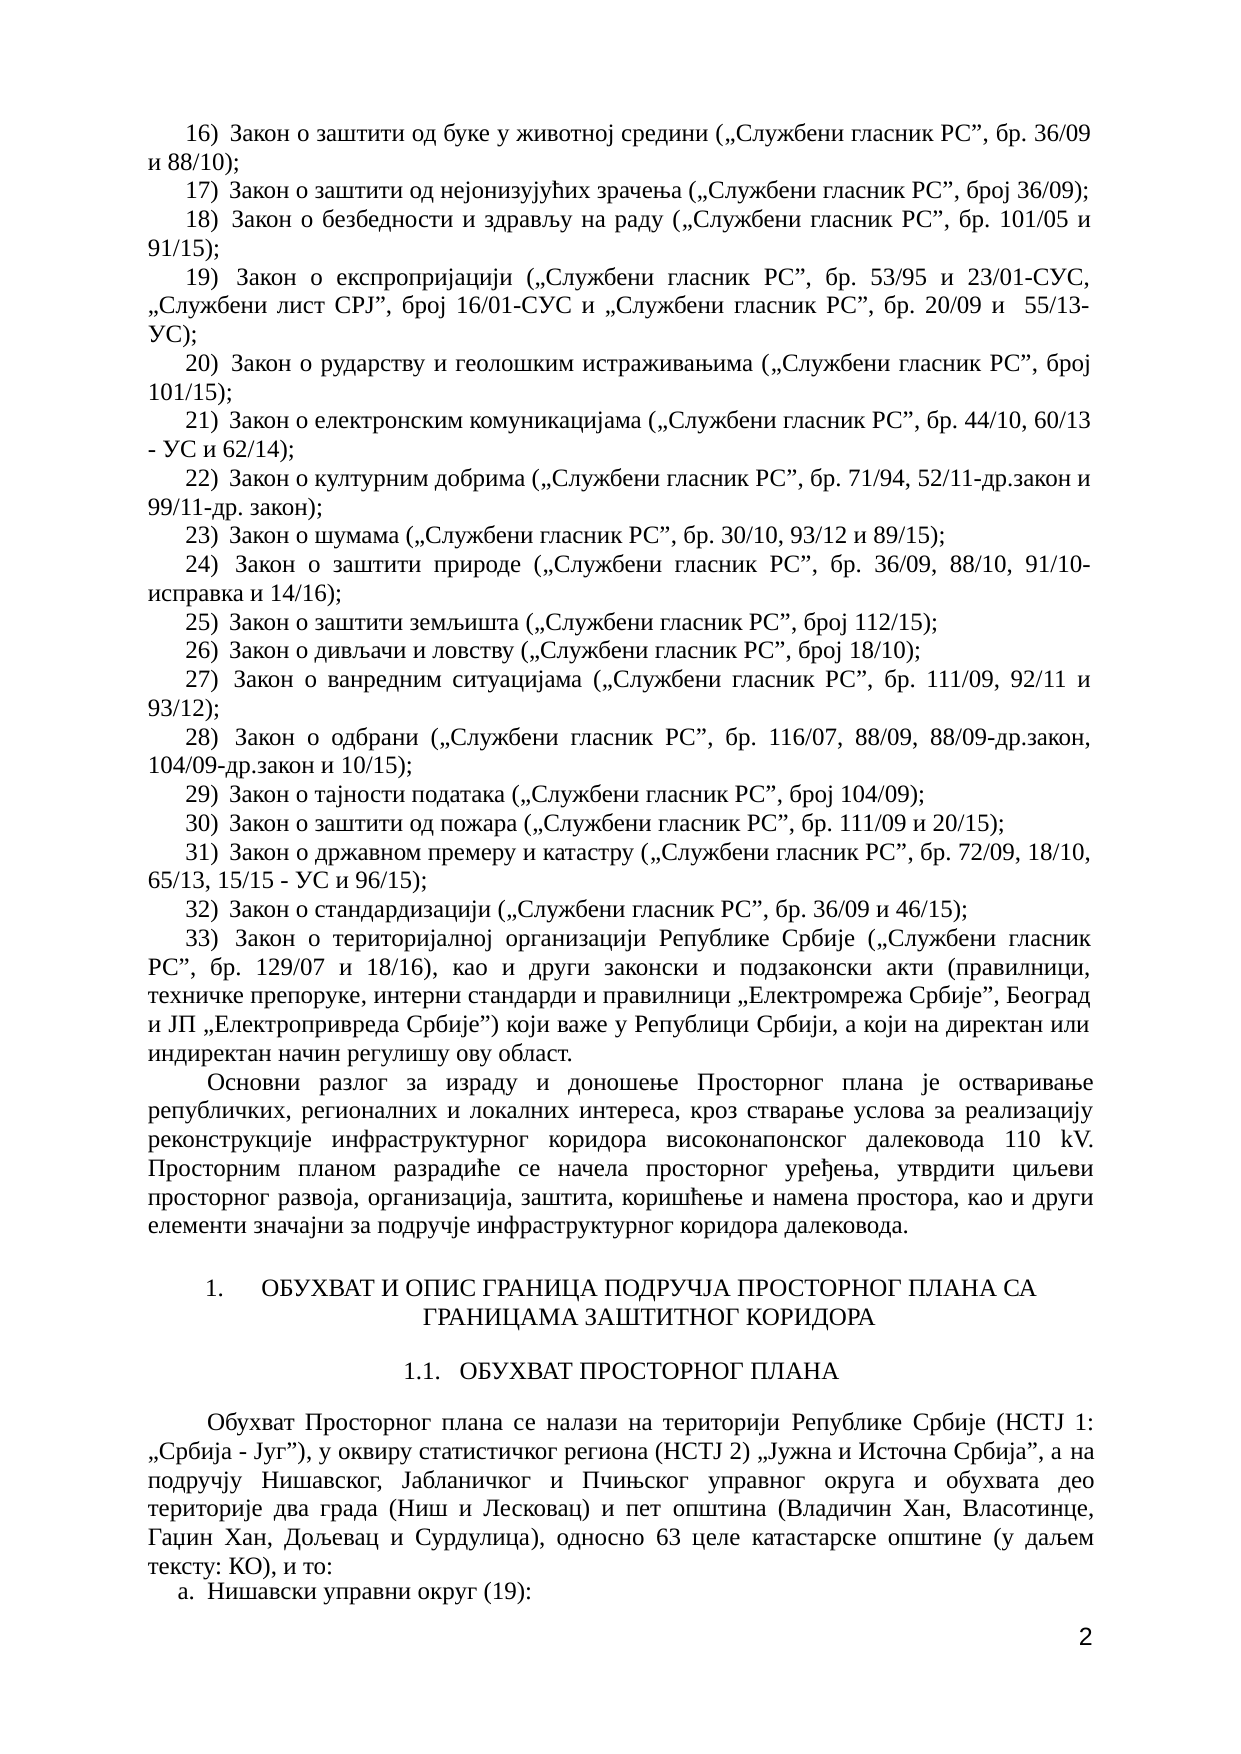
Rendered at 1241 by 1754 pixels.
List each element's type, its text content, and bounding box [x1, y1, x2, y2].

list Закон о одбрани („Службени гласник РС”, бр. 116/07, 88/09, 88/09-др.закон, 104/09-др.закон и 10/15); [148, 722, 1091, 779]
list Закон о стандардизацији („Службени гласник РС”, бр. 36/09 и 46/15); [185, 894, 1091, 923]
list Закон о заштити земљишта („Службени гласник РС”, број 112/15); [185, 607, 1091, 636]
list Закон о заштити природе („Службени гласник РС”, бр. 36/09, 88/10, 91/10-исправка и 14/16); [148, 549, 1091, 607]
list Закон о експропријацији („Службени гласник РС”, бр. 53/95 и 23/01-СУС, „Службени лист СРЈ”, број 16/01-СУС и „Службени гласник РС”, бр. 20/09 и 55/13-УС); [148, 262, 1091, 348]
list Закон о електронским комуникацијама („Службени гласник РС”, бр. 44/10, 60/13 - УС и 62/14); [148, 406, 1091, 463]
text Обухват Просторног плана се налази на територији Републике Србије (НСТЈ 1: „Србија - Југ”), у оквиру статистичког региона (НСТЈ 2) „Јужна и Источна Србија”, а на подручју Нишавског, Јабланичког и Пчињског управног округа и обухвата део територије два града (Ниш и Лесковац) и пет општина (Владичин Хан, Власотинце, Гаџин Хан, Дољевац и Сурдулица), односно 63 целе катастарске општине (у даљем тексту: КО), и то: [148, 1407, 1094, 1580]
text Основни разлог за израду и доношење Просторног плана је остваривање републичких, регионалних и локалних интереса, кроз стварање услова за реализацију реконструкције инфраструктурног коридора високонапонског далековода 110 kV. Просторним планом разрадиће се начела просторног уређења, утврдити циљеви просторног развоја, организација, заштита, коришћење и намена простора, као и други елементи значајни за подручје инфраструктурног коридора далековода. [148, 1067, 1094, 1239]
list Закон о заштити од пожара („Службени гласник РС”, бр. 111/09 и 20/15); [185, 808, 1091, 837]
list Закон о територијалној организацији Републике Србије („Службени гласник РС”, бр. 129/07 и 18/16), као и други законски и подзаконски акти (правилници, техничке препоруке, интерни стандарди и правилници „Електромрежа Србије”, Београд и ЈП „Електропривреда Србије”) који важе у Републици Србији, а који на директан или индиректан начин регулишу ову област. [148, 923, 1091, 1067]
list Закон о тајности података („Службени гласник РС”, број 104/09); [185, 779, 1091, 808]
list Закон о безбедности и здрављу на раду („Службени гласник РС”, бр. 101/05 и 91/15); [148, 204, 1091, 262]
list Закон о заштити од буке у животној средини („Службени гласник РС”, бр. 36/09 и 88/10); [148, 118, 1091, 176]
list Закон о културним добрима („Службени гласник РС”, бр. 71/94, 52/11-др.закон и 99/11-др. закон); [148, 463, 1091, 521]
list Закон о рударству и геолошким истраживањима („Службени гласник РС”, брoj 101/15); [148, 348, 1091, 406]
text 1. ОБУХВАТ И ОПИС ГРАНИЦА ПОДРУЧЈА ПРОСТОРНОГ ПЛАНА СА ГРАНИЦАМА ЗАШТИТНОГ КОРИДОРА [148, 1273, 1094, 1331]
list Закон о ванредним ситуацијама („Службени гласник РС”, бр. 111/09, 92/11 и 93/12); [148, 664, 1091, 722]
list Закон о заштити од нејонизујућих зрачења („Службени гласник РС”, број 36/09); [185, 176, 1091, 204]
list Закон о државном премеру и катастру („Службени гласник РС”, бр. 72/09, 18/10, 65/13, 15/15 - УС и 96/15); [148, 837, 1091, 894]
text 1.1. ОБУХВАТ ПРОСТОРНОГ ПЛАНА [148, 1356, 1094, 1385]
list Закон о дивљачи и ловству („Службени гласник РС”, број 18/10); [185, 636, 1091, 664]
text а. Нишавски управни округ (19): [177, 1580, 1094, 1605]
list Закон о шумама („Службени гласник РС”, бр. 30/10, 93/12 и 89/15); [185, 521, 1091, 549]
